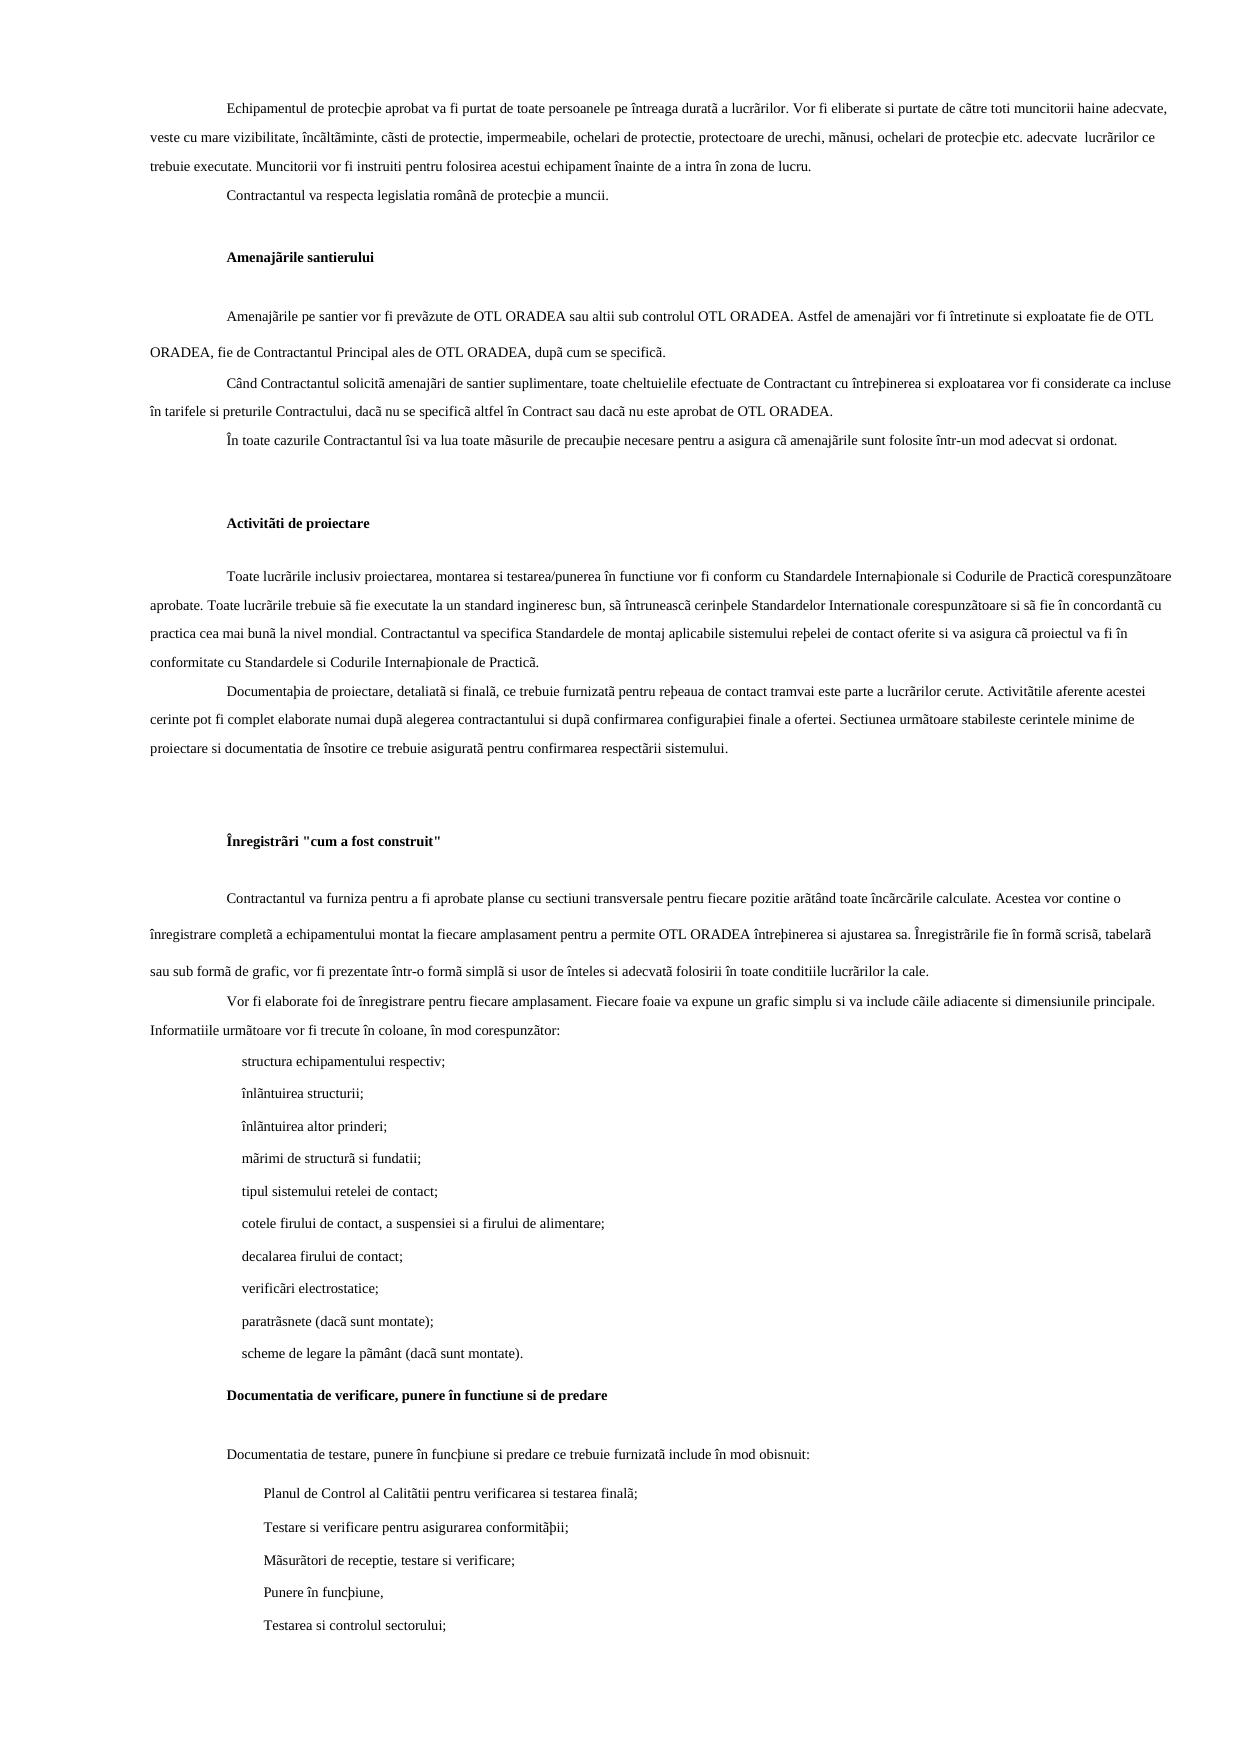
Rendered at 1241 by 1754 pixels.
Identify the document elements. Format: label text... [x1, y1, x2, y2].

text  structura echipamentului respectiv; [226, 1038, 629, 1071]
text Documentatia de verificare, punere în functiune si de predare [226, 1363, 1187, 1407]
text  tipul sistemului retelei de contact; [226, 1168, 616, 1200]
text  Planul de Control al Calitãtii pentru verificarea si testarea finalã; [226, 1464, 1187, 1504]
text  înlãntuirea altor prinderi; [226, 1103, 543, 1136]
text Amenajãrile santierului [226, 224, 514, 269]
text Documentatia de testare, punere în funcþiune si predare ce trebuie furnizatã include în mod obisnuit: [150, 1428, 1128, 1464]
text  decalarea firului de contact; [226, 1233, 570, 1265]
text  cotele firului de contact, a suspensiei si a firului de alimentare; [226, 1200, 1172, 1233]
text  Testare si verificare pentru asigurarea conformitãþii; [226, 1504, 1187, 1537]
text Când Contractantul solicitã amenajãri de santier suplimentare, toate cheltuielile efectuate de Contractant cu întreþinerea si exploatarea vor fi considerate ca incluse în tarifele si preturile Contractului, dacã nu se specificã altfel în Contract sau dacã nu este aprobat de OTL ORADEA. [150, 363, 1172, 420]
text Echipamentul de protecþie aprobat va fi purtat de toate persoanele pe întreaga duratã a lucrãrilor. Vor fi eliberate si purtate de cãtre toti muncitorii haine adecvate, veste cu mare vizibilitate, încãltãminte, cãsti de protectie, impermeabile, ochelari de protectie, protectoare de urechi, mãnusi, ochelari de protecþie etc. adecvate lucrãrilor ce trebuie executate. Muncitorii vor fi instruiti pentru folosirea acestui echipament înainte de a intra în zona de lucru. [150, 89, 1172, 175]
text Toate lucrãrile inclusiv proiectarea, montarea si testarea/punerea în functiune vor fi conform cu Standardele Internaþionale si Codurile de Practicã corespunzãtoare aprobate. Toate lucrãrile trebuie sã fie executate la un standard ingineresc bun, sã întruneascã cerinþele Standardelor Internationale corespunzãtoare si sã fie în concordantã cu practica cea mai bunã la nivel mondial. Contractantul va specifica Standardele de montaj aplicabile sistemului reþelei de contact oferite si va asigura cã proiectul va fi în conformitate cu Standardele si Codurile Internaþionale de Practicã. [150, 556, 1173, 671]
text  mãrimi de structurã si fundatii; [226, 1136, 590, 1168]
text  scheme de legare la pãmânt (dacã sunt montate). [226, 1330, 752, 1363]
text Vor fi elaborate foi de înregistrare pentru fiecare amplasament. Fiecare foaie va expune un grafic simplu si va include cãile adiacente si dimensiunile principale. Informatiile urmãtoare vor fi trecute în coloane, în mod corespunzãtor: [150, 981, 1172, 1038]
text Amenajãrile pe santier vor fi prevãzute de OTL ORADEA sau altii sub controlul OTL ORADEA. Astfel de amenajãri vor fi întretinute si exploatate fie de OTL ORADEA, fie de Contractantul Principal ales de OTL ORADEA, dupã cum se specificã. [150, 289, 1172, 363]
text Activitãti de proiectare [226, 491, 510, 535]
text Înregistrãri "cum a fost construit" [226, 814, 607, 851]
text  Testarea si controlul sectorului; [226, 1602, 600, 1634]
text În toate cazurile Contractantul îsi va lua toate mãsurile de precauþie necesare pentru a asigura cã amenajãrile sunt folosite într-un mod adecvat si ordonat. [150, 420, 1172, 449]
text Contractantul va furniza pentru a fi aprobate planse cu sectiuni transversale pentru fiecare pozitie arãtând toate încãrcãrile calculate. Acestea vor contine o înregistrare completã a echipamentului montat la fiecare amplasament pentru a permite OTL ORADEA întreþinerea si ajustarea sa. Înregistrãrile fie în formã scrisã, tabelarã sau sub formã de grafic, vor fi prezentate într-o formã simplã si usor de înteles si adecvatã folosirii în toate conditiile lucrãrilor la cale. [150, 872, 1172, 981]
text Contractantul va respecta legislatia românã de protecþie a muncii. [226, 175, 1172, 204]
text Documentaþia de proiectare, detaliatã si finalã, ce trebuie furnizatã pentru reþeaua de contact tramvai este parte a lucrãrilor cerute. Activitãtile aferente acestei cerinte pot fi complet elaborate numai dupã alegerea contractantului si dupã confirmarea configuraþiei finale a ofertei. Sectiunea urmãtoare stabileste cerintele minime de proiectare si documentatia de însotire ce trebuie asiguratã pentru confirmarea respectãrii sistemului. [150, 671, 1172, 757]
text  verificãri electrostatice; [226, 1265, 532, 1298]
text  paratrãsnete (dacã sunt montate); [226, 1298, 622, 1330]
text  Mãsurãtori de receptie, testare si verificare; [226, 1537, 1214, 1569]
text  Punere în funcþiune, [226, 1569, 510, 1602]
text  înlãntuirea structurii; [226, 1071, 511, 1103]
